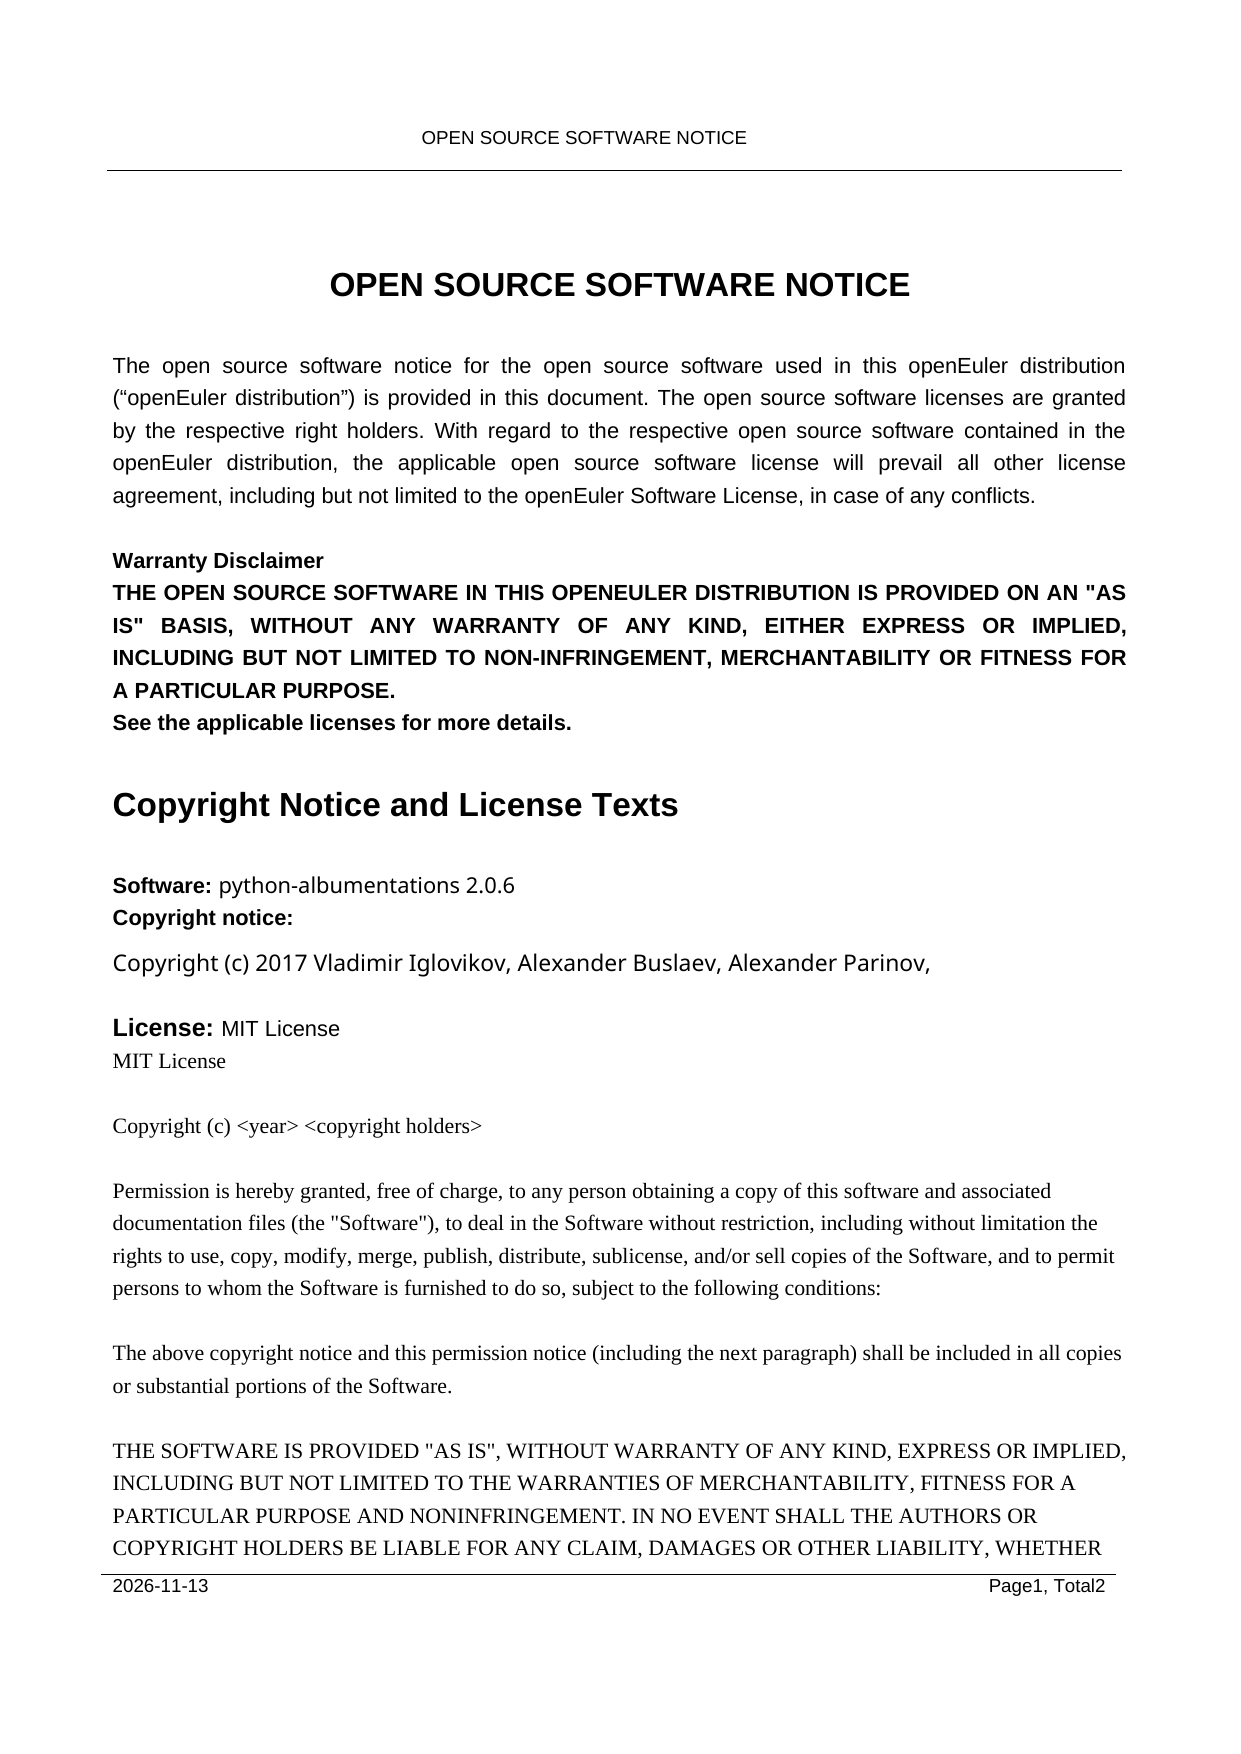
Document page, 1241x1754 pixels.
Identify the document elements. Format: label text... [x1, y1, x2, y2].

text The open source software notice for the open source software used in this openEuler distribution (“openEuler distribution”) is provided in this document. The open source software licenses are granted by the respective right holders. With regard to the respective open source software contained in the openEuler distribution, the applicable open source software license will prevail all other license agreement, including but not limited to the openEuler Software License, in case of any conflicts. [112, 349, 1128, 511]
text THE OPEN SOURCE SOFTWARE IN THIS OPENEULER DISTRIBUTION IS PROVIDED ON AN "AS IS" BASIS, WITHOUT ANY WARRANTY OF ANY KIND, EITHER EXPRESS OR IMPLIED, INCLUDING BUT NOT LIMITED TO NON-INFRINGEMENT, MERCHANTABILITY OR FITNESS FOR A PARTICULAR PURPOSE. See the applicable licenses for more details. [112, 576, 1128, 739]
text MIT License [112, 1044, 1128, 1077]
text Warranty Disclaimer [112, 544, 1128, 576]
title Software: python-albumentations 2.0.6 [112, 869, 1128, 901]
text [112, 1434, 1128, 1564]
text OPEN SOURCE SOFTWARE NOTICE [112, 251, 1128, 316]
text Copyright Notice and License Texts [112, 771, 1128, 836]
text Copyright (c) 2017 Vladimir Iglovikov, Alexander Buslaev, Alexander Parinov, [112, 947, 1128, 1012]
text Permission is hereby granted, free of charge, to any person obtaining a copy of this software and associated documentation files (the "Software"), to deal in the Software without restriction, including without limitation the rights to use, copy, modify, merge, publish, distribute, sublicense, and/or sell copies of the Software, and to permit persons to whom the Software is furnished to do so, subject to the following conditions: [112, 1174, 1128, 1304]
text Copyright notice: [112, 901, 1128, 934]
text The above copyright notice and this permission notice (including the next paragraph) shall be included in all copies or substantial portions of the Software. [112, 1337, 1128, 1402]
text License: MIT License [112, 1012, 1128, 1044]
text Copyright (c) <year> <copyright holders> [112, 1109, 1128, 1142]
